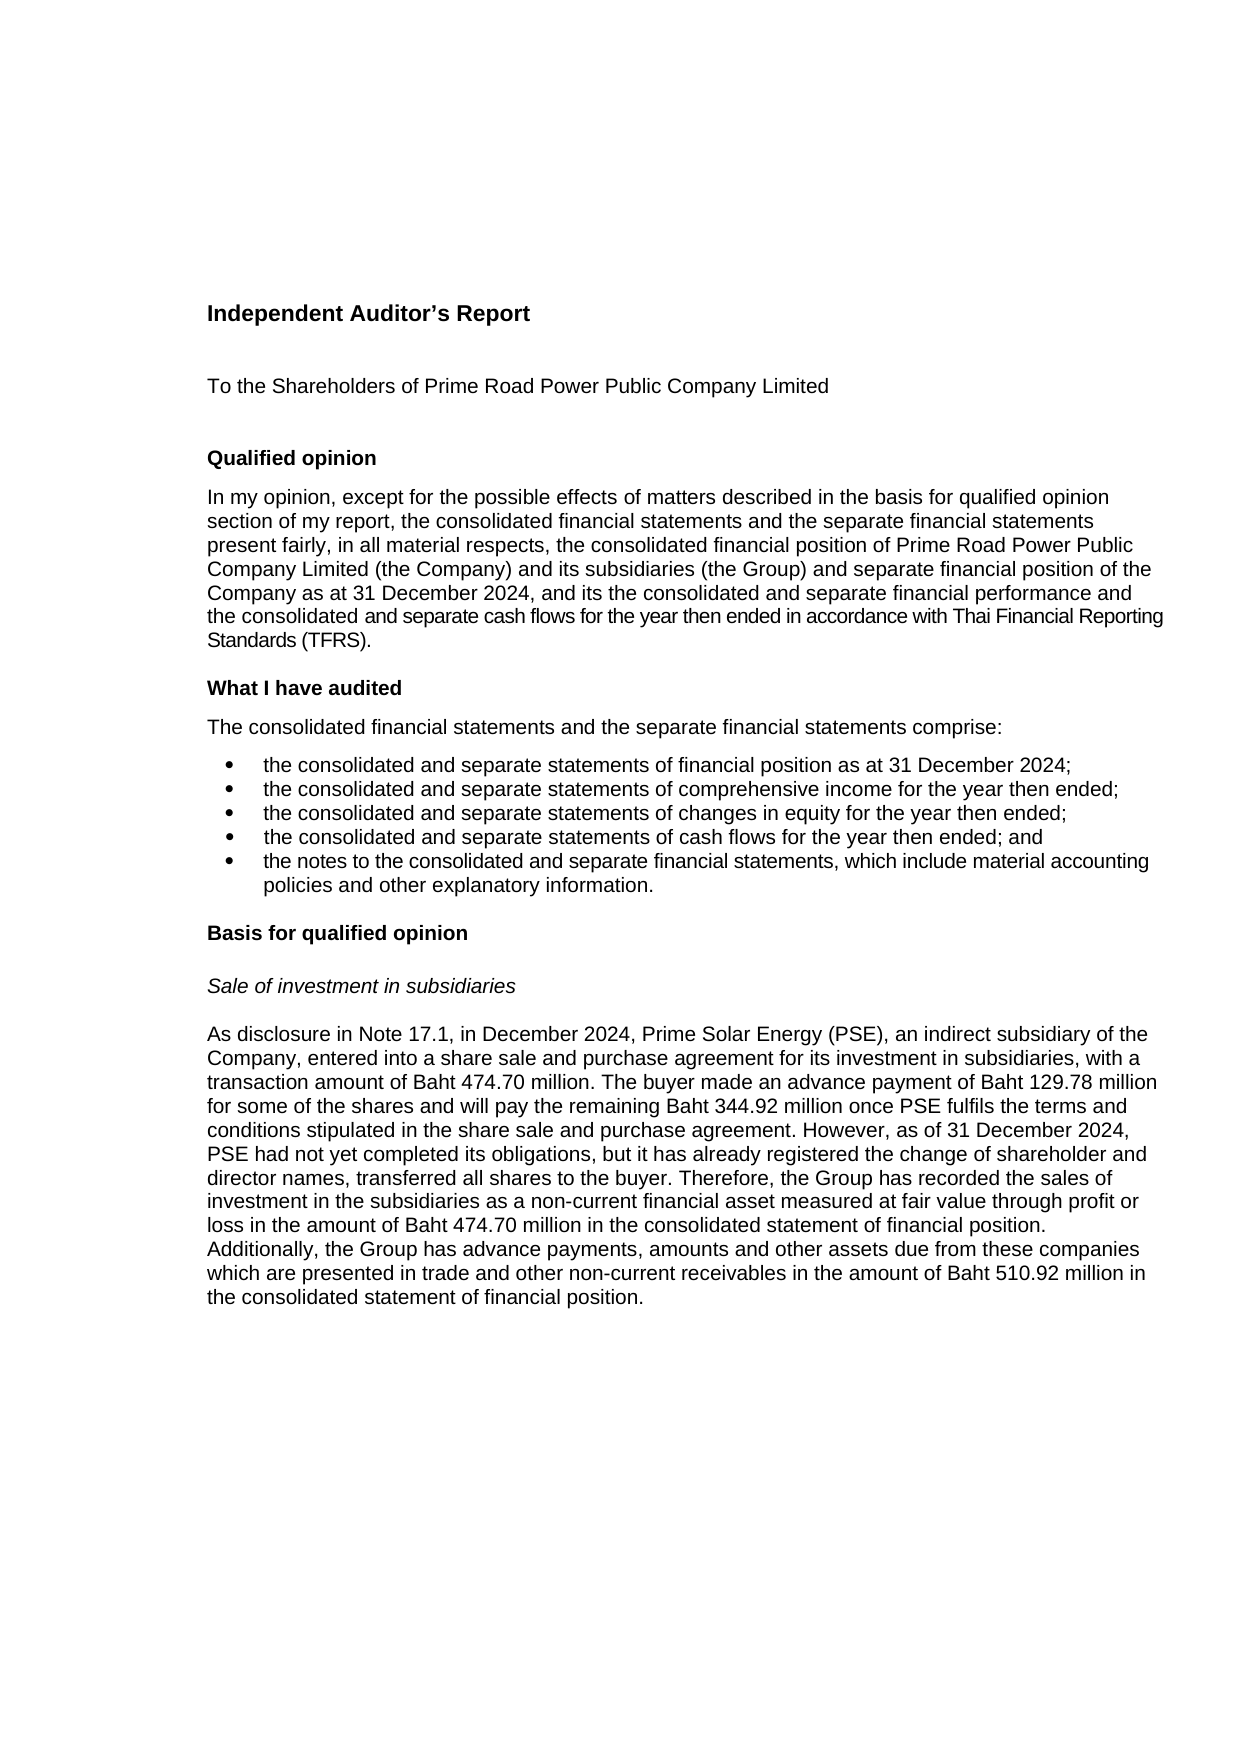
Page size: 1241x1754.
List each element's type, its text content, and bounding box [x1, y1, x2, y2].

text Qualified opinion [207, 446, 1165, 470]
list the consolidated and separate statements of comprehensive income for the year then ended; [226, 777, 1165, 801]
list the consolidated and separate statements of changes in equity for the year then ended; [226, 801, 1165, 825]
list the consolidated and separate statements of cash flows for the year then ended; and [226, 825, 1165, 849]
text Sale of investment in subsidiaries [207, 974, 1165, 998]
list the consolidated and separate statements of financial position as at 31 December 2024; [226, 753, 1165, 777]
text The consolidated financial statements and the separate financial statements comprise: [207, 714, 1165, 738]
text To the Shareholders of Prime Road Power Public Company Limited [207, 374, 1165, 398]
text Basis for qualified opinion [207, 921, 1165, 945]
text As disclosure in Note 17.1, in December 2024, Prime Solar Energy (PSE), an indirect subsidiary of the Company, entered into a share sale and purchase agreement for its investment in subsidiaries, with a transaction amount of Baht 474.70 million. The buyer made an advance payment of Baht 129.78 million for some of the shares and will pay the remaining Baht 344.92 million once PSE fulfils the terms and conditions stipulated in the share sale and purchase agreement. However, as of 31 December 2024, PSE had not yet completed its obligations, but it has already registered the change of shareholder and director names, transferred all shares to the buyer. Therefore, the Group has recorded the sales of investment in the subsidiaries as a non-current financial asset measured at fair value through profit or loss in the amount of Baht 474.70 million in the consolidated statement of financial position. Additionally, the Group has advance payments, amounts and other assets due from these companies which are presented in trade and other non-current receivables in the amount of Baht 510.92 million in the consolidated statement of financial position. [207, 1022, 1165, 1309]
list the notes to the consolidated and separate financial statements, which include material accounting policies and other explanatory information. [226, 849, 1165, 897]
text What I have audited [207, 676, 1165, 700]
text In my opinion, except for the possible effects of matters described in the basis for qualified opinion section of my report, the consolidated financial statements and the separate financial statements present fairly, in all material respects, the consolidated financial position of Prime Road Power Public Company Limited (the Company) and its subsidiaries (the Group) and separate financial position of the Company as at 31 December 2024, and its the consolidated and separate financial performance and the consolidated and separate cash flows for the year then ended in accordance with Thai Financial Reporting Standards (TFRS). [207, 484, 1165, 652]
text Independent Auditor’s Report [207, 300, 1165, 326]
